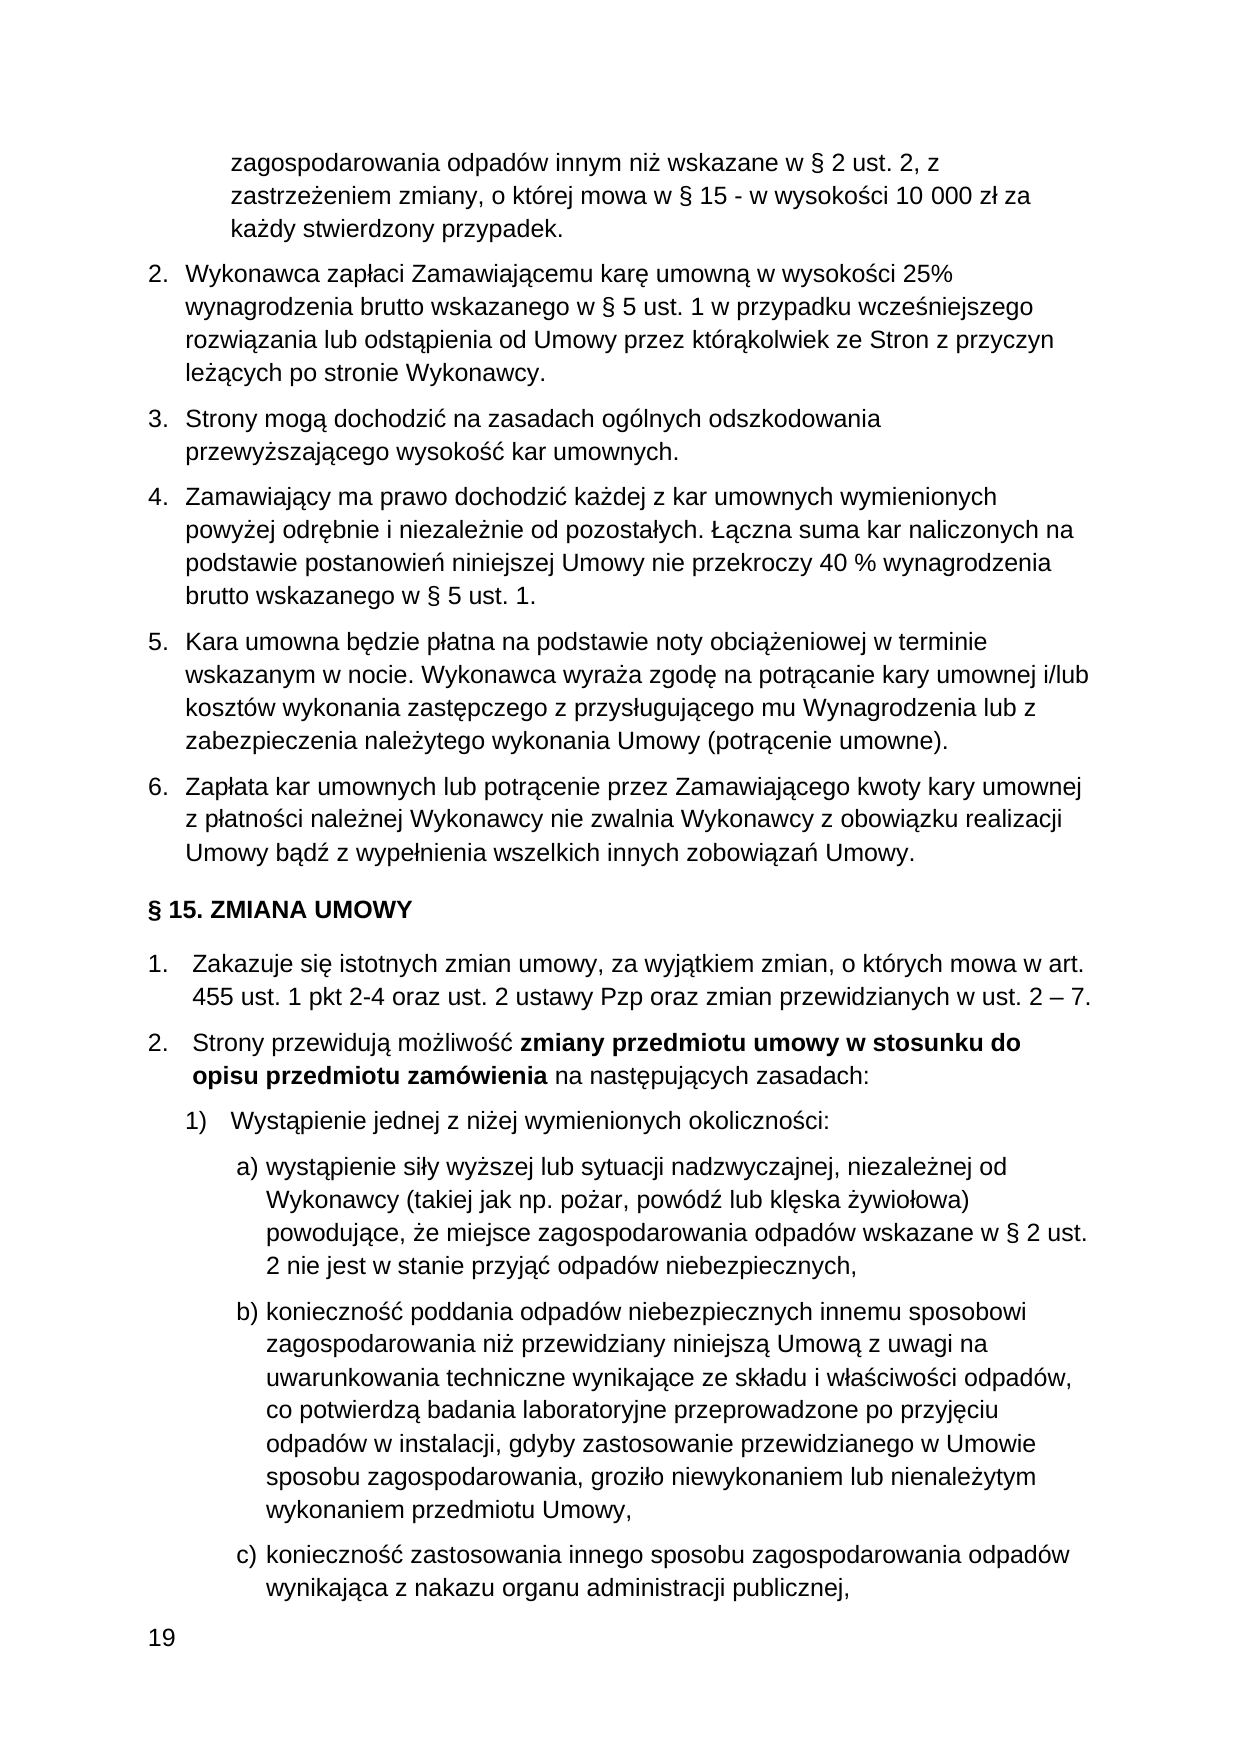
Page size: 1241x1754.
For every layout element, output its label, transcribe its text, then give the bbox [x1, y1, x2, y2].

list Strony mogą dochodzić na zasadach ogólnych odszkodowania przewyższającego wysokość kar umownych. [148, 404, 1093, 466]
list konieczność zastosowania innego sposobu zagospodarowania odpadów wynikająca z nakazu organu administracji publicznej, [236, 1540, 1093, 1602]
list wystąpienie siły wyższej lub sytuacji nadzwyczajnej, niezależnej od Wykonawcy (takiej jak np. pożar, powódź lub klęska żywiołowa) powodujące, że miejsce zagospodarowania odpadów wskazane w § 2 ust. 2 nie jest w stanie przyjąć odpadów niebezpiecznych, [236, 1152, 1093, 1280]
list Wystąpienie jednej z niżej wymienionych okoliczności: [185, 1106, 1093, 1135]
list konieczność poddania odpadów niebezpiecznych innemu sposobowi zagospodarowania niż przewidziany niniejszą Umową z uwagi na uwarunkowania techniczne wynikające ze składu i właściwości odpadów, co potwierdzą badania laboratoryjne przeprowadzone po przyjęciu odpadów w instalacji, gdyby zastosowanie przewidzianego w Umowie sposobu zagospodarowania, groziło niewykonaniem lub nienależytym wykonaniem przedmiotu Umowy, [236, 1296, 1093, 1523]
subtitle § 15. ZMIANA UMOWY [148, 896, 1093, 924]
list Zamawiający ma prawo dochodzić każdej z kar umownych wymienionych powyżej odrębnie i niezależnie od pozostałych. Łączna suma kar naliczonych na podstawie postanowień niniejszej Umowy nie przekroczy 40 % wynagrodzenia brutto wskazanego w § 5 ust. 1. [148, 482, 1093, 610]
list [185, 148, 1093, 242]
list Zapłata kar umownych lub potrącenie przez Zamawiającego kwoty kary umownej z płatności należnej Wykonawcy nie zwalnia Wykonawcy z obowiązku realizacji Umowy bądź z wypełnienia wszelkich innych zobowiązań Umowy. [148, 771, 1093, 866]
list Wykonawca zapłaci Zamawiającemu karę umowną w wysokości 25% wynagrodzenia brutto wskazanego w § 5 ust. 1 w przypadku wcześniejszego rozwiązania lub odstąpienia od Umowy przez którąkolwiek ze Stron z przyczyn leżących po stronie Wykonawcy. [148, 259, 1093, 387]
list Kara umowna będzie płatna na podstawie noty obciążeniowej w terminie wskazanym w nocie. Wykonawca wyraża zgodę na potrącanie kary umownej i/lub kosztów wykonania zastępczego z przysługującego mu Wynagrodzenia lub z zabezpieczenia należytego wykonania Umowy (potrącenie umowne). [148, 627, 1093, 755]
list Zakazuje się istotnych zmian umowy, za wyjątkiem zmian, o których mowa w art. 455 ust. 1 pkt 2-4 oraz ust. 2 ustawy Pzp oraz zmian przewidzianych w ust. 2 – 7. [148, 949, 1093, 1011]
list Strony przewidują możliwość zmiany przedmiotu umowy w stosunku do opisu przedmiotu zamówienia na następujących zasadach: [148, 1028, 1093, 1089]
